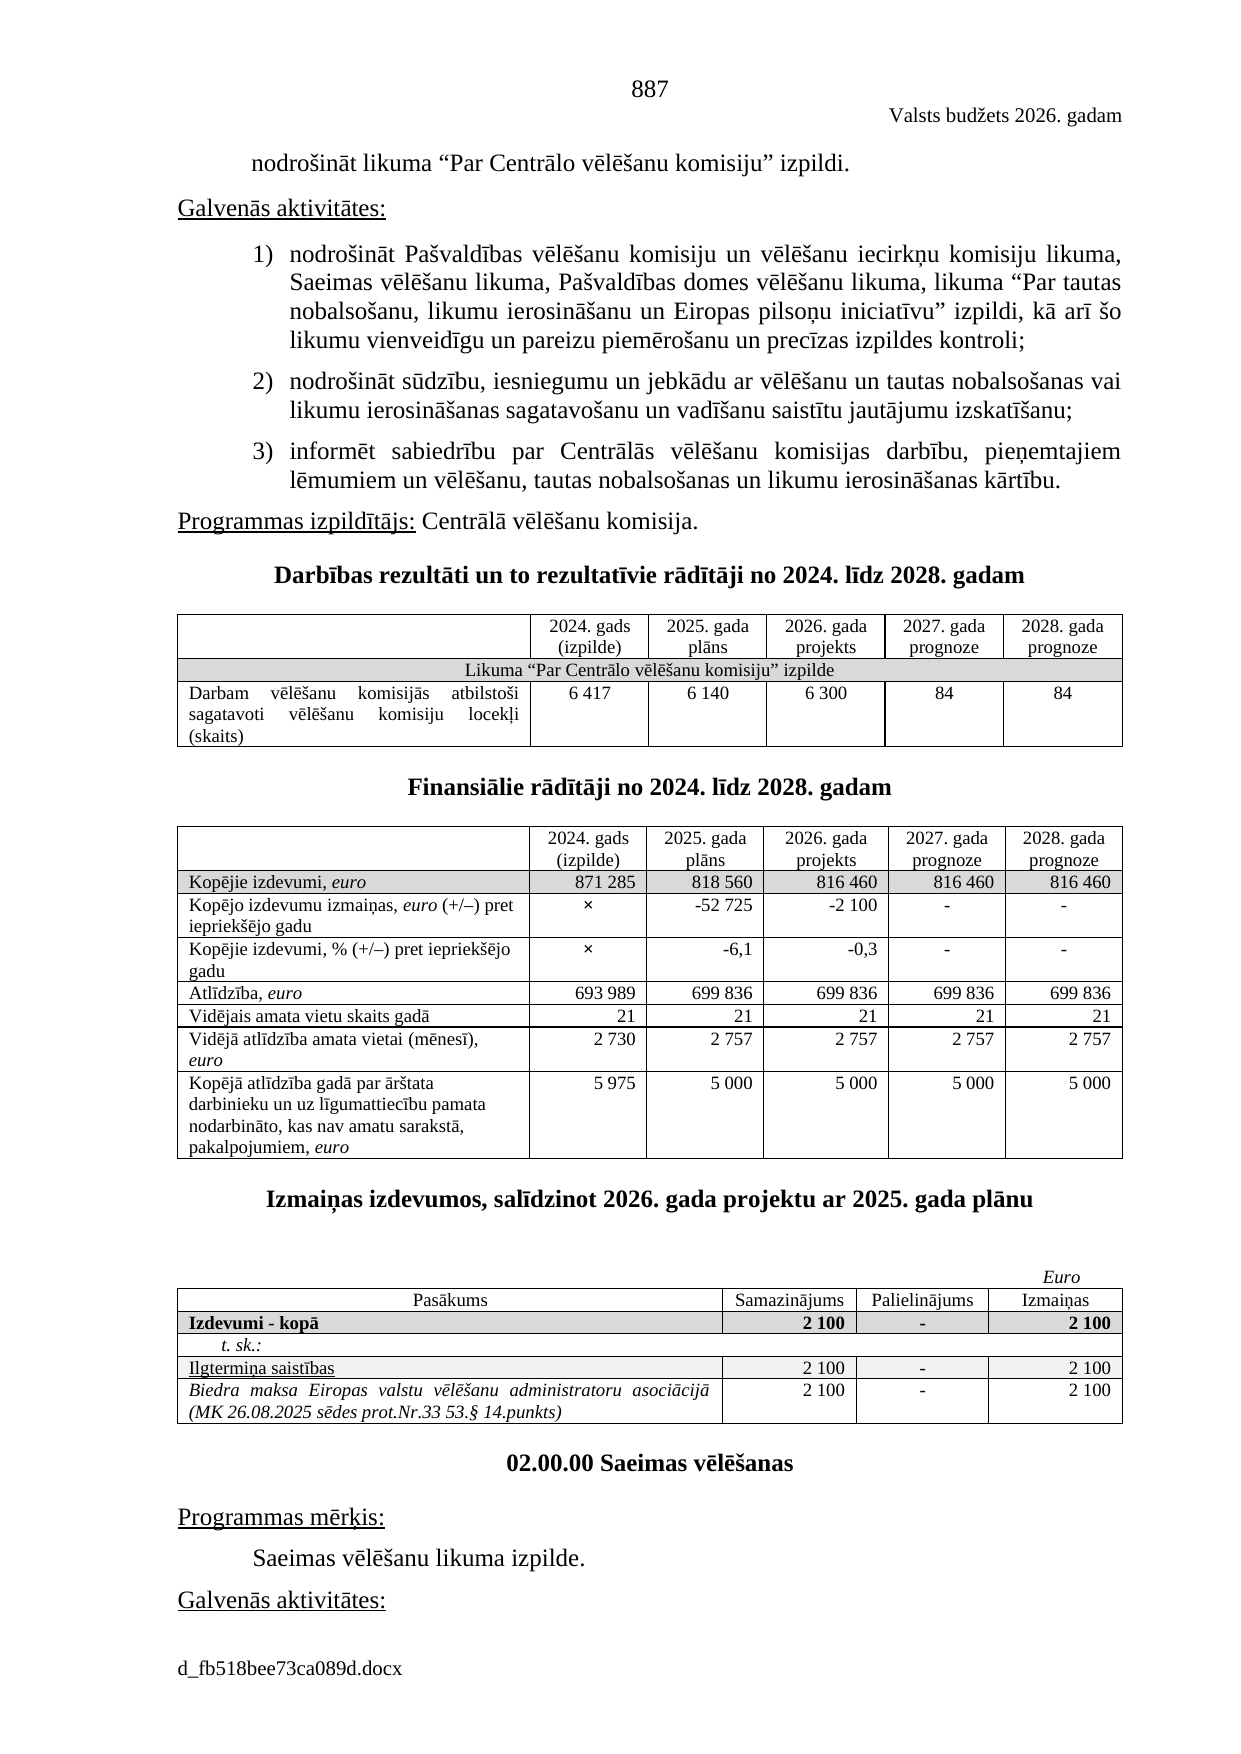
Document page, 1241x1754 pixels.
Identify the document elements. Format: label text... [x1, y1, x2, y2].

table_cell 21 [647, 1005, 763, 1026]
table_cell Likuma “Par Centrālo vēlēšanu komisiju” izpilde [178, 659, 1122, 681]
table_cell 2 757 [889, 1028, 1005, 1071]
text Programmas izpildītājs: Centrālā vēlēšanu komisija. [177, 506, 1122, 535]
table_cell 84 [886, 682, 1003, 746]
table_cell Izdevumi - kopā [178, 1312, 722, 1333]
table_cell -6,1 [647, 938, 763, 981]
table_header Samazinājums [723, 1289, 856, 1311]
table_cell 2 100 [989, 1357, 1122, 1378]
table_cell Kopējo izdevumu izmaiņas, euro (+/–) pret iepriekšējo gadu [178, 894, 529, 937]
table_cell Darbam vēlēšanu komisijās atbilstoši sagatavoti vēlēšanu komisiju locekļi (skaits) [178, 682, 530, 746]
table_cell 5 975 [530, 1072, 646, 1158]
table_header Izmaiņas [989, 1289, 1122, 1311]
table_cell 816 460 [764, 871, 888, 893]
table_cell - [857, 1379, 988, 1422]
table_cell 816 460 [1006, 871, 1122, 893]
table_cell Kopējie izdevumi, % (+/–) pret iepriekšējo gadu [178, 938, 529, 981]
text 3) informēt sabiedrību par Centrālās vēlēšanu komisijas darbību, pieņemtajiem lēmumiem un vēlēšanu, tautas nobalsošanas un likumu ierosināšanas kārtību. [252, 436, 1122, 494]
table_cell 699 836 [764, 982, 888, 1004]
table_cell -0,3 [764, 938, 888, 981]
table_header Pasākums [178, 1289, 722, 1311]
table_cell 2 100 [989, 1312, 1122, 1333]
table_cell 5 000 [764, 1072, 888, 1158]
table_cell Vidējais amata vietu skaits gadā [178, 1005, 529, 1026]
table_cell - [1006, 938, 1122, 981]
table_cell 2 100 [989, 1379, 1122, 1422]
table_cell Kopējie izdevumi, euro [178, 871, 529, 893]
table_cell 699 836 [1006, 982, 1122, 1004]
text Darbības rezultāti un to rezultatīvie rādītāji no 2024. līdz 2028. gadam [177, 560, 1122, 589]
table_cell 816 460 [889, 871, 1005, 893]
table_cell t. sk.: [178, 1334, 1122, 1356]
text Programmas mērķis: [177, 1502, 1122, 1531]
table_cell 2 100 [723, 1312, 856, 1333]
table_cell 2 730 [530, 1028, 646, 1071]
text Galvenās aktivitātes: [177, 1585, 1122, 1613]
table_cell 2 757 [647, 1028, 763, 1071]
table_cell Biedra maksa Eiropas valstu vēlēšanu administratoru asociācijā (MK 26.08.2025 sēdes prot.Nr.33 53.§ 14.punkts) [178, 1379, 722, 1422]
table_cell - [857, 1357, 988, 1378]
table_cell -52 725 [647, 894, 763, 937]
table_cell 699 836 [889, 982, 1005, 1004]
table_cell × [530, 894, 646, 937]
table_cell 699 836 [647, 982, 763, 1004]
table_cell 2 757 [764, 1028, 888, 1071]
table_header 2024. gads (izpilde) [530, 827, 646, 870]
table_cell 2 757 [1006, 1028, 1122, 1071]
table_header 2027. gada prognoze [886, 615, 1003, 658]
table_cell - [889, 938, 1005, 981]
table_cell 21 [1006, 1005, 1122, 1026]
table_cell 818 560 [647, 871, 763, 893]
table_cell 6 300 [767, 682, 884, 746]
table_header 2025. gada plāns [647, 827, 763, 870]
table_cell Ilgtermiņa saistības [178, 1357, 722, 1378]
table_cell - [1006, 894, 1122, 937]
table_cell 5 000 [1006, 1072, 1122, 1158]
table_header [178, 827, 529, 870]
text Izmaiņas izdevumos, salīdzinot 2026. gada projektu ar 2025. gada plānu [177, 1184, 1122, 1213]
table_cell Atlīdzība, euro [178, 982, 529, 1004]
text nodrošināt likuma “Par Centrālo vēlēšanu komisiju” izpildi. [177, 148, 1122, 176]
table_cell -2 100 [764, 894, 888, 937]
text Galvenās aktivitātes: [177, 193, 1122, 222]
table_cell - [889, 894, 1005, 937]
table_header Palielinājums [857, 1289, 988, 1311]
table_header 2028. gada prognoze [1004, 615, 1122, 658]
text 02.00.00 Saeimas vēlēšanas [177, 1448, 1122, 1477]
table_header 2026. gada projekts [767, 615, 884, 658]
table_cell 6 140 [649, 682, 766, 746]
table_cell 21 [889, 1005, 1005, 1026]
table_cell 2 100 [723, 1379, 856, 1422]
text Finansiālie rādītāji no 2024. līdz 2028. gadam [177, 772, 1122, 801]
table_cell 6 417 [531, 682, 648, 746]
table_cell × [530, 938, 646, 981]
table_header 2026. gada projekts [764, 827, 888, 870]
table_cell Vidējā atlīdzība amata vietai (mēnesī), euro [178, 1028, 529, 1071]
table_header 2025. gada plāns [649, 615, 766, 658]
table_header 2027. gada prognoze [889, 827, 1005, 870]
table_cell - [857, 1312, 988, 1333]
table_cell 21 [764, 1005, 888, 1026]
text 1) nodrošināt Pašvaldības vēlēšanu komisiju un vēlēšanu iecirkņu komisiju likuma, Saeimas vēlēšanu likuma, Pašvaldības domes vēlēšanu likuma, likuma “Par tautas nobalsošanu, likumu ierosināšanu un Eiropas pilsoņu iniciatīvu” izpildi, kā arī šo likumu vienveidīgu un pareizu piemērošanu un precīzas izpildes kontroli; [252, 239, 1122, 354]
text Euro [1002, 1238, 1122, 1288]
table_cell 21 [530, 1005, 646, 1026]
table_cell 84 [1004, 682, 1122, 746]
table_header 2024. gads (izpilde) [531, 615, 648, 658]
table_cell Kopējā atlīdzība gadā par ārštata darbinieku un uz līgumattiecību pamata nodarbināto, kas nav amatu sarakstā, pakalpojumiem, euro [178, 1072, 529, 1158]
table_cell 2 100 [723, 1357, 856, 1378]
text 2) nodrošināt sūdzību, iesniegumu un jebkādu ar vēlēšanu un tautas nobalsošanas vai likumu ierosināšanas sagatavošanu un vadīšanu saistītu jautājumu izskatīšanu; [252, 366, 1122, 424]
table_cell 5 000 [647, 1072, 763, 1158]
table_header 2028. gada prognoze [1006, 827, 1122, 870]
text Saeimas vēlēšanu likuma izpilde. [177, 1543, 1122, 1572]
table_cell 5 000 [889, 1072, 1005, 1158]
table_cell 871 285 [530, 871, 646, 893]
table_cell 693 989 [530, 982, 646, 1004]
table_header [178, 615, 530, 658]
